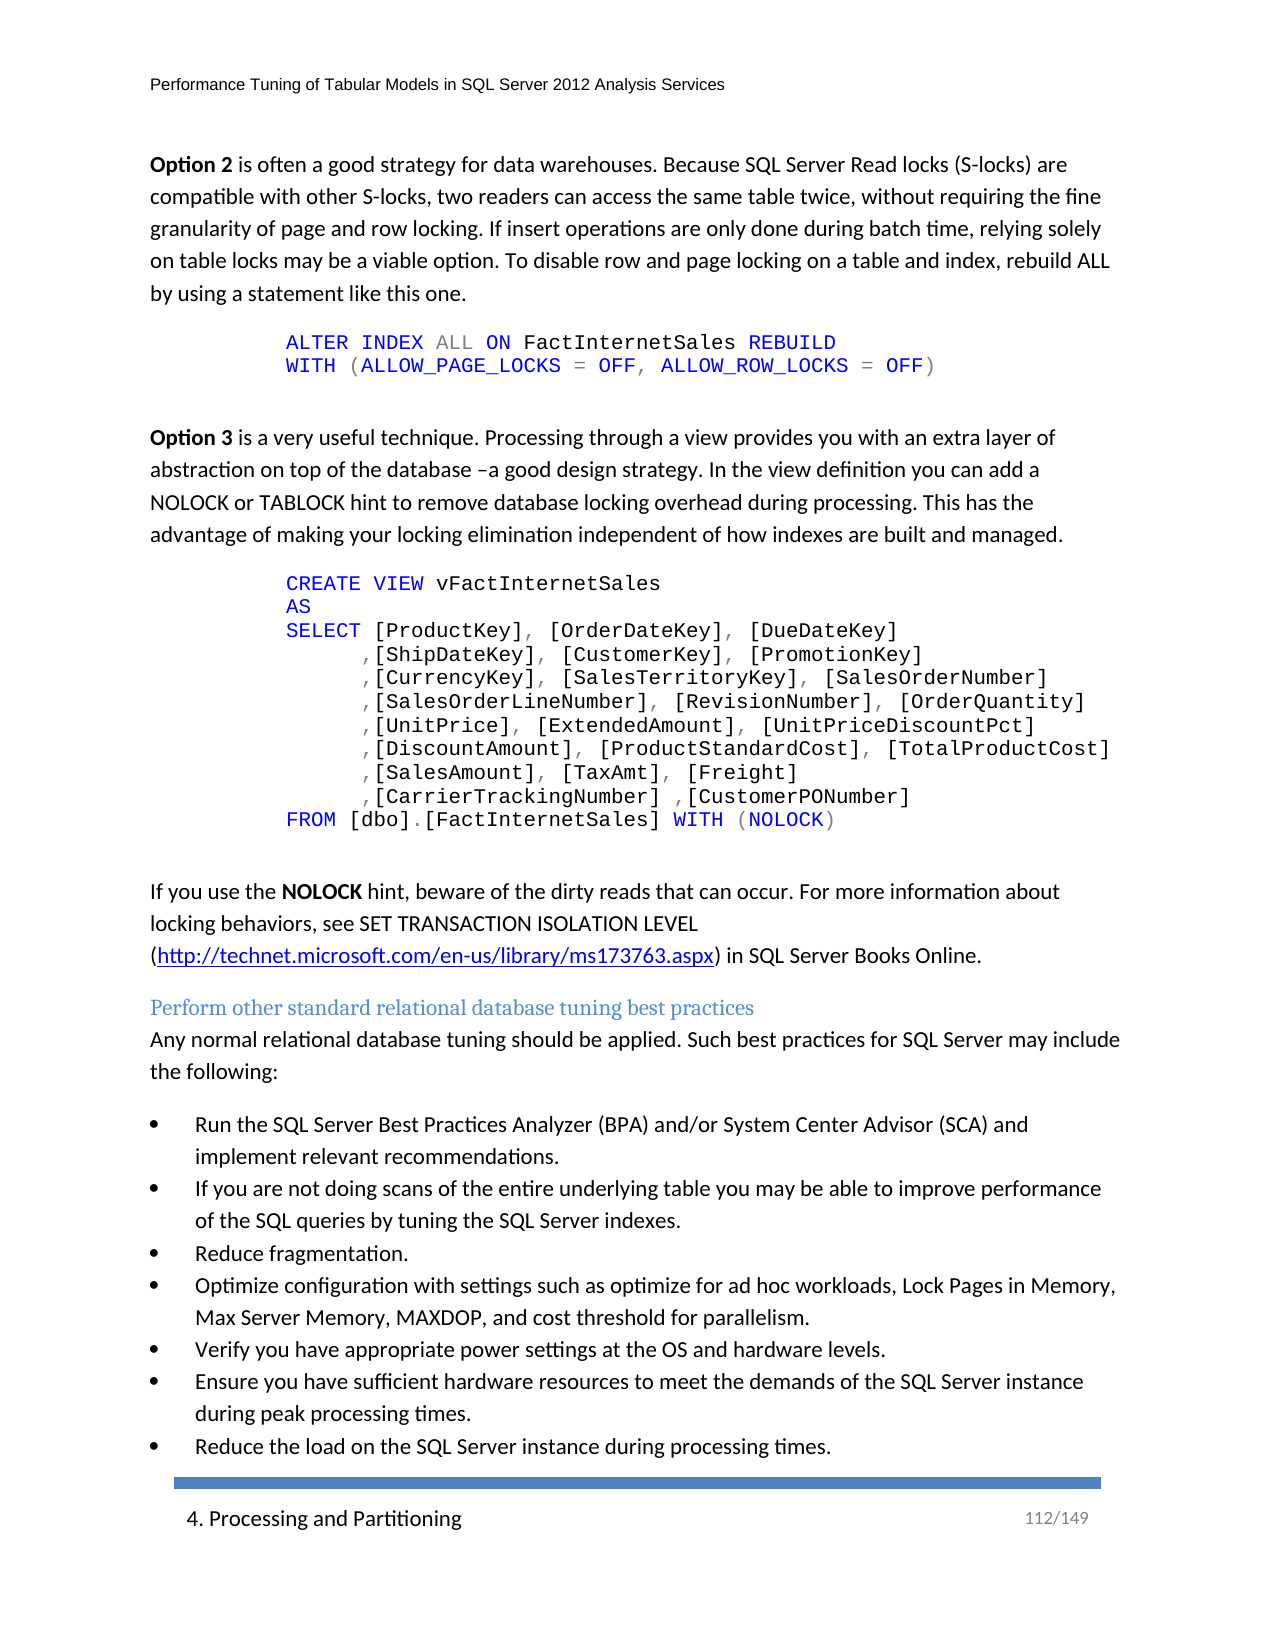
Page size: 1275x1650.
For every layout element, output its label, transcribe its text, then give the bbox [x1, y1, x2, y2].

text Option 2 is often a good strategy for data warehouses. Because SQL Server Read locks (S-locks) are compatible with other S-locks, two readers can access the same table twice, without requiring the fine granularity of page and row locking. If insert operations are only done during batch time, relying solely on table locks may be a viable option. To disable row and page locking on a table and index, rebuild ALL by using a statement like this one. [150, 150, 1125, 307]
text AS [286, 596, 1125, 620]
text If you use the NOLOCK hint, beware of the dirty reads that can occur. For more information about locking behaviors, see SET TRANSACTION ISOLATION LEVEL (http://technet.microsoft.com/en-us/library/ms173763.aspx) in SQL Server Books Online. [150, 877, 1125, 969]
list Ensure you have sufficient hardware resources to meet the demands of the SQL Server instance during peak processing times. [150, 1367, 1125, 1428]
text ,[UnitPrice], [ExtendedAmount], [UnitPriceDiscountPct] [286, 715, 1125, 738]
text Any normal relational database tuning should be applied. Such best practices for SQL Server may include the following: [150, 1025, 1125, 1085]
text WITH (ALLOW_PAGE_LOCKS = OFF, ALLOW_ROW_LOCKS = OFF) [286, 355, 1125, 379]
text CREATE VIEW vFactInternetSales [286, 573, 1125, 596]
text ,[ShipDateKey], [CustomerKey], [PromotionKey] [286, 644, 1125, 667]
text Option 3 is a very useful technique. Processing through a view provides you with an extra layer of abstraction on top of the database –a good design strategy. In the view definition you can add a NOLOCK or TABLOCK hint to remove database locking overhead during processing. This has the advantage of making your locking elimination independent of how indexes are built and managed. [150, 423, 1125, 548]
text ,[SalesAmount], [TaxAmt], [Freight] [286, 762, 1125, 786]
list Reduce the load on the SQL Server instance during processing times. [150, 1432, 1125, 1460]
text ,[DiscountAmount], [ProductStandardCost], [TotalProductCost] [286, 738, 1125, 762]
list Reduce fragmentation. [150, 1239, 1125, 1267]
subtitle Perform other standard relational database tuning best practices [150, 994, 1125, 1021]
list Run the SQL Server Best Practices Analyzer (BPA) and/or System Center Advisor (SCA) and implement relevant recommendations. [150, 1110, 1125, 1170]
text ALTER INDEX ALL ON FactInternetSales REBUILD [286, 332, 1125, 355]
list If you are not doing scans of the entire underlying table you may be able to improve performance of the SQL queries by tuning the SQL Server indexes. [150, 1174, 1125, 1234]
text ,[CarrierTrackingNumber] ,[CustomerPONumber] [286, 786, 1125, 809]
text ,[CurrencyKey], [SalesTerritoryKey], [SalesOrderNumber] [286, 667, 1125, 691]
text ,[SalesOrderLineNumber], [RevisionNumber], [OrderQuantity] [286, 691, 1125, 715]
text SELECT [ProductKey], [OrderDateKey], [DueDateKey] [286, 620, 1125, 644]
list Optimize configuration with settings such as optimize for ad hoc workloads, Lock Pages in Memory, Max Server Memory, MAXDOP, and cost threshold for parallelism. [150, 1271, 1125, 1331]
list Verify you have appropriate power settings at the OS and hardware levels. [150, 1335, 1125, 1363]
text FROM [dbo].[FactInternetSales] WITH (NOLOCK) [150, 809, 1125, 833]
